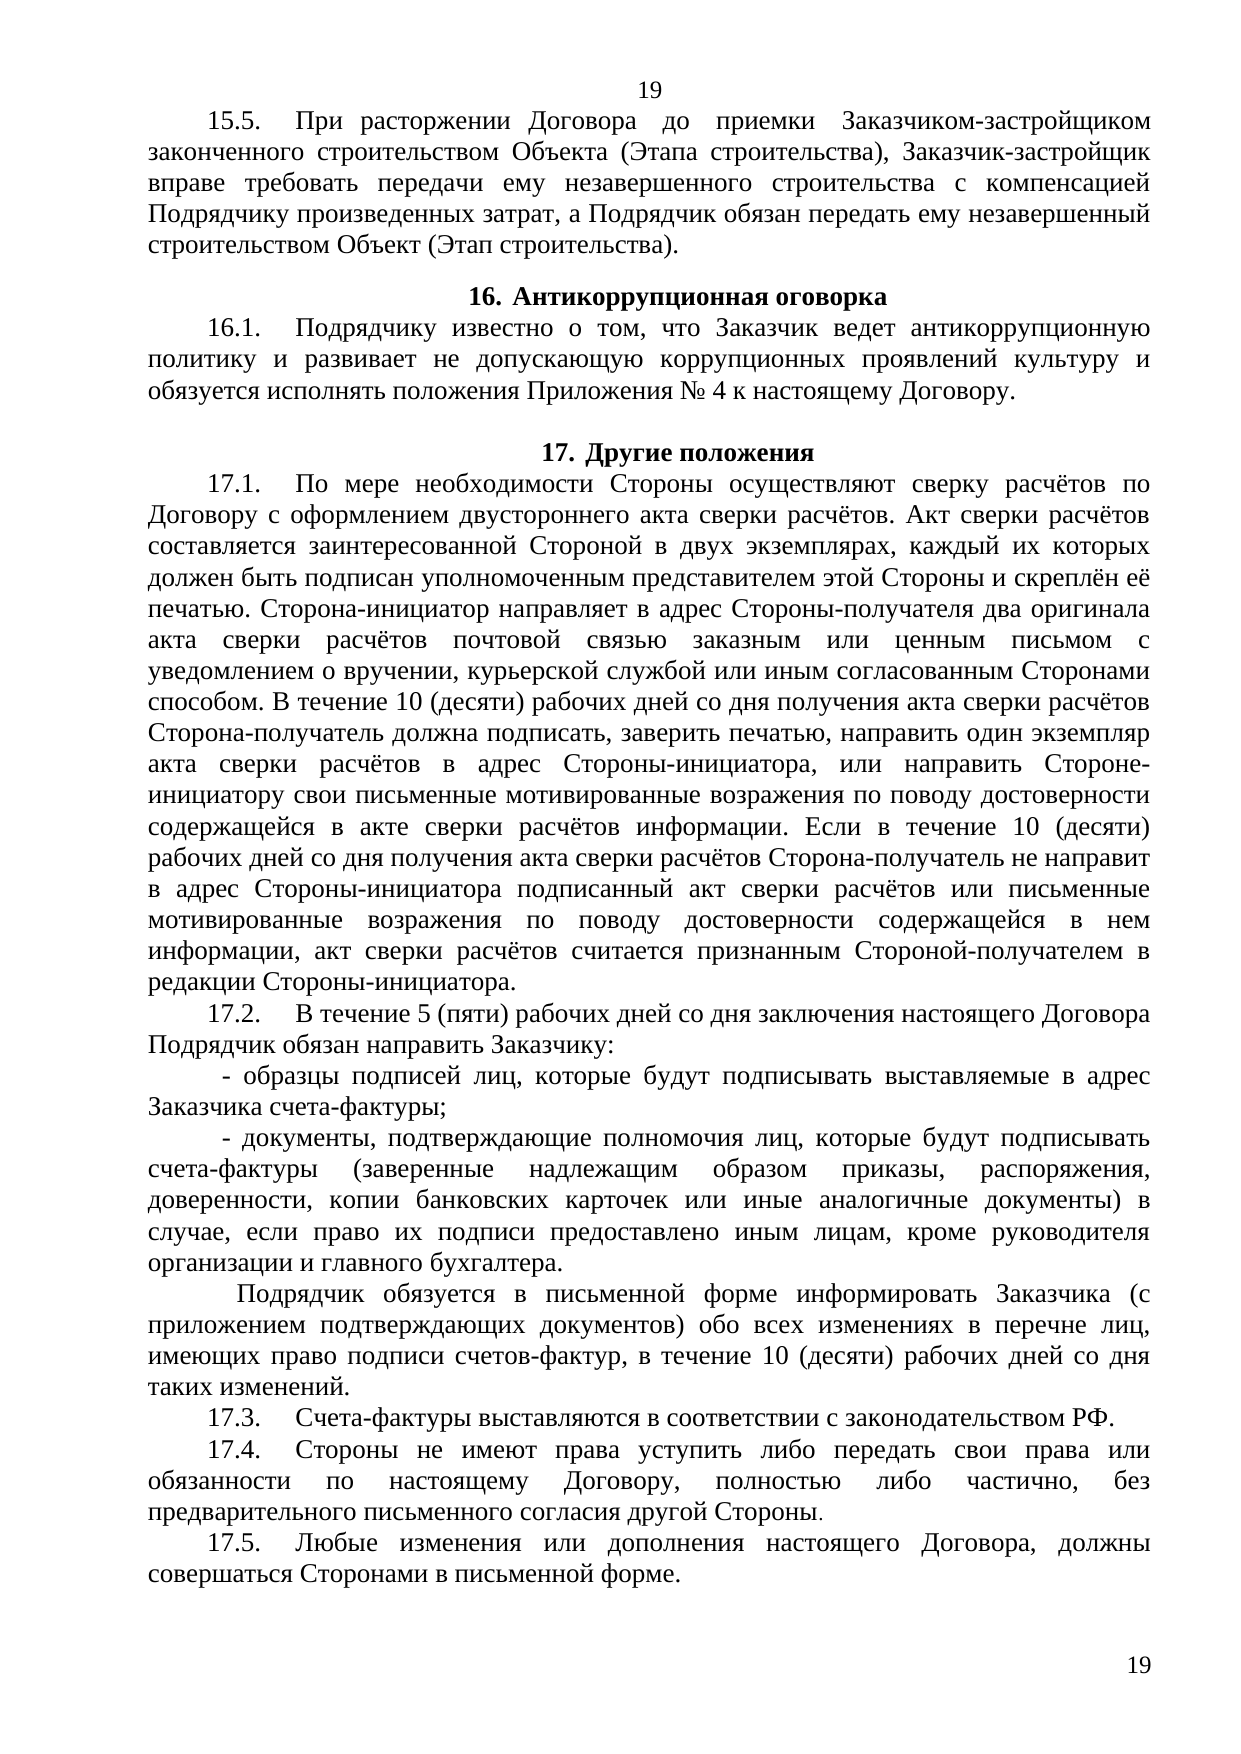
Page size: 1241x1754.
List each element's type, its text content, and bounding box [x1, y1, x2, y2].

list В течение 5 (пяти) рабочих дней со дня заключения настоящего Договора Подрядчик обязан направить Заказчику: [148, 997, 1152, 1059]
text - образцы подписей лиц, которые будут подписывать выставляемые в адрес Заказчика счета-фактуры; [148, 1059, 1152, 1121]
list При расторжении Договора до приемки Заказчиком-застройщиком законченного строительством Объекта (Этапа строительства), Заказчик-застройщик вправе требовать передачи ему незавершенного строительства с компенсацией Подрядчику произведенных затрат, а Подрядчик обязан передать ему незавершенный строительством Объект (Этап строительства). [148, 104, 1152, 259]
text Подрядчик обязуется в письменной форме информировать Заказчика (с приложением подтверждающих документов) обо всех изменениях в перечне лиц, имеющих право подписи счетов-фактур, в течение 10 (десяти) рабочих дней со дня таких изменений. [148, 1277, 1152, 1402]
list По мере необходимости Стороны осуществляют сверку расчётов по Договору с оформлением двустороннего акта сверки расчётов. Акт сверки расчётов составляется заинтересованной Стороной в двух экземплярах, каждый их которых должен быть подписан уполномоченным представителем этой Стороны и скреплён её печатью. Сторона-инициатор направляет в адрес Стороны-получателя два оригинала акта сверки расчётов почтовой связью заказным или ценным письмом с уведомлением о вручении, курьерской службой или иным согласованным Сторонами способом. В течение 10 (десяти) рабочих дней со дня получения акта сверки расчётов Сторона-получатель должна подписать, заверить печатью, направить один экземпляр акта сверки расчётов в адрес Стороны-инициатора, или направить Стороне-инициатору свои письменные мотивированные возражения по поводу достоверности содержащейся в акте сверки расчётов информации. Если в течение 10 (десяти) рабочих дней со дня получения акта сверки расчётов Сторона-получатель не направит в адрес Стороны-инициатора подписанный акт сверки расчётов или письменные мотивированные возражения по поводу достоверности содержащейся в нем информации, акт сверки расчётов считается признанным Стороной-получателем в редакции Стороны-инициатора. [148, 467, 1152, 997]
list Стороны не имеют права уступить либо передать свои права или обязанности по настоящему Договору, полностью либо частично, без предварительного письменного согласия другой Стороны. [148, 1433, 1152, 1526]
text - документы, подтверждающие полномочия лиц, которые будут подписывать счета-фактуры (заверенные надлежащим образом приказы, распоряжения, доверенности, копии банковских карточек или иные аналогичные документы) в случае, если право их подписи предоставлено иным лицам, кроме руководителя организации и главного бухгалтера. [148, 1121, 1152, 1277]
list Другие положения [204, 436, 1152, 467]
list Любые изменения или дополнения настоящего Договора, должны совершаться Сторонами в письменной форме. [148, 1526, 1152, 1588]
list Счета-фактуры выставляются в соответствии с законодательством РФ. [148, 1402, 1152, 1433]
list Антикоррупционная оговорка [204, 280, 1152, 311]
list Подрядчику известно о том, что Заказчик ведет антикоррупционную политику и развивает не допускающую коррупционных проявлений культуру и обязуется исполнять положения Приложения № 4 к настоящему Договору. [148, 311, 1152, 405]
